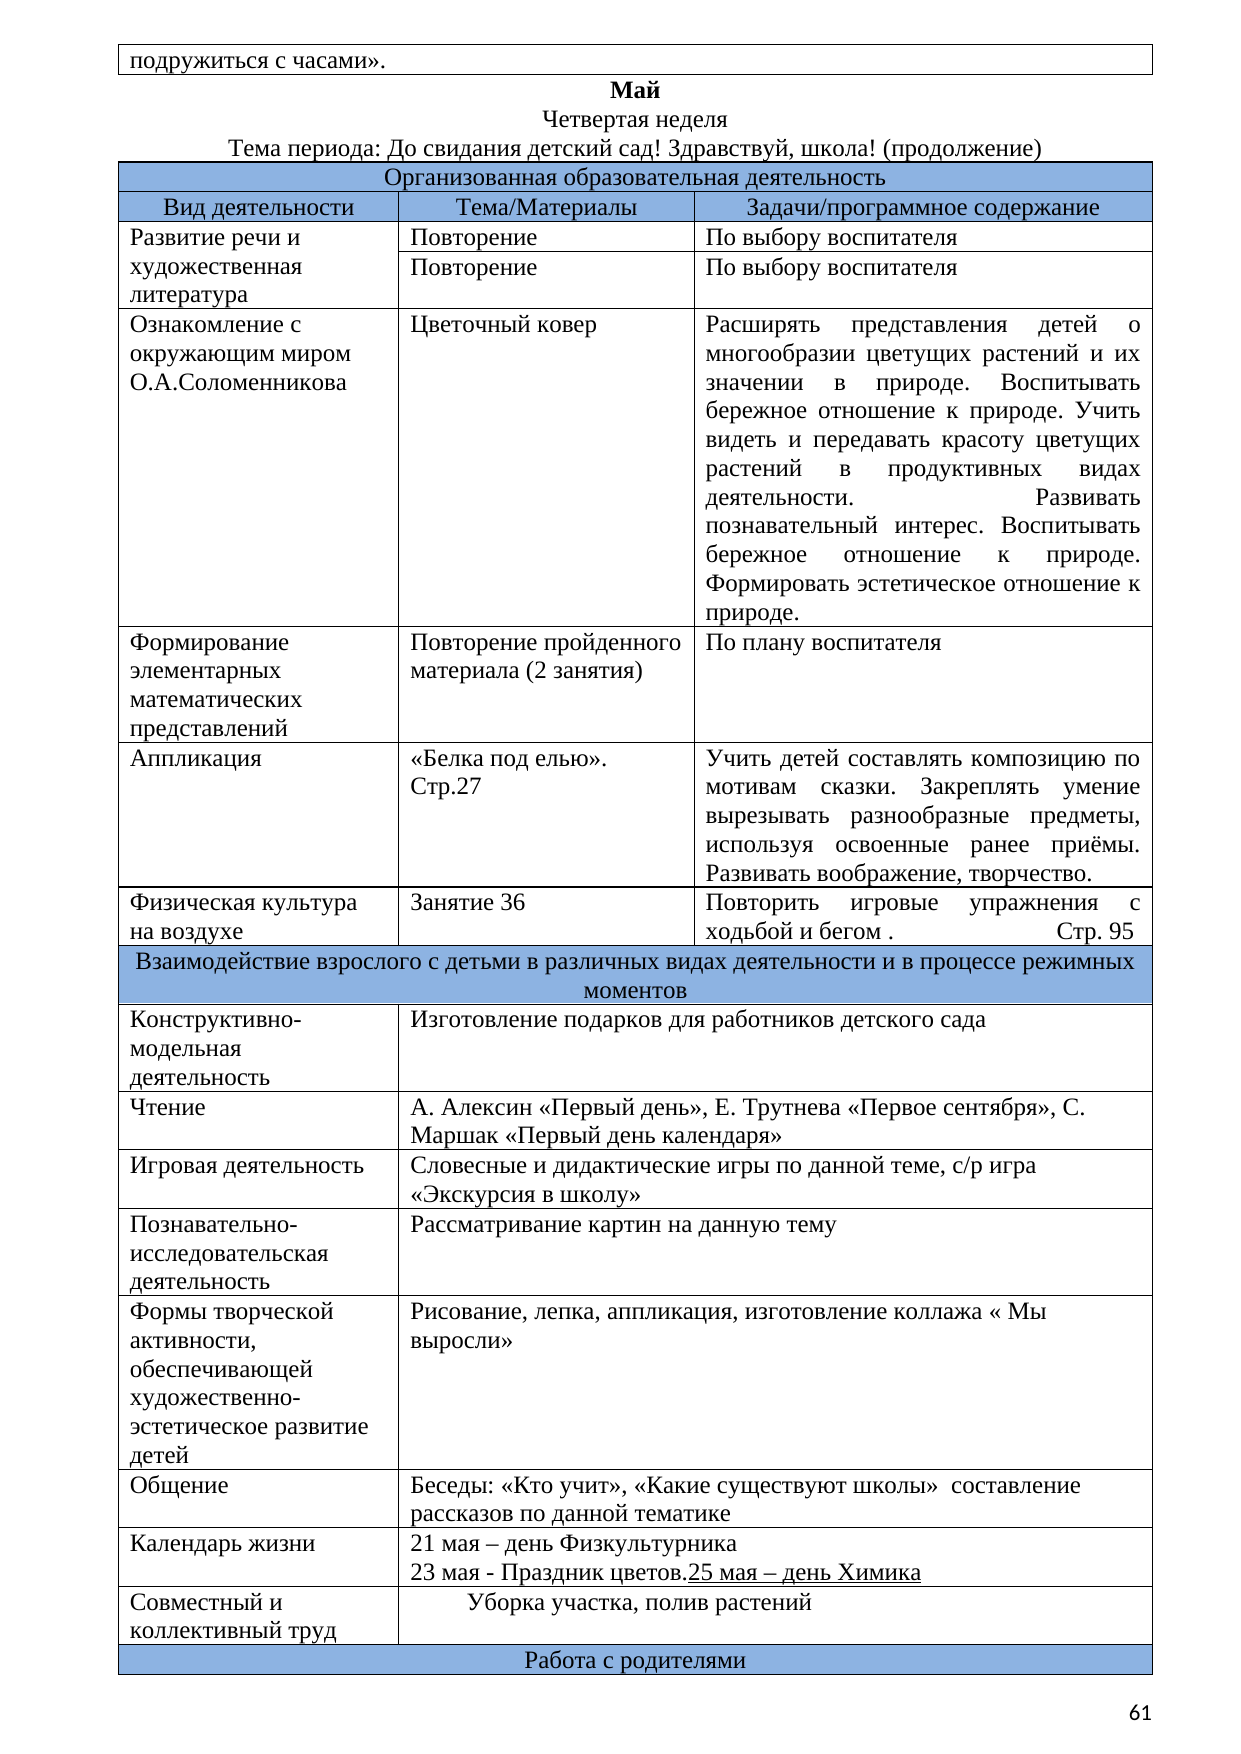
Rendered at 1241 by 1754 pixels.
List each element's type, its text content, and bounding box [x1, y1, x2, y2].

table_cell Задачи/программное содержание [695, 192, 1152, 221]
table_cell Цветочный ковер [399, 309, 694, 626]
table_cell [119, 45, 1152, 74]
table_cell Тема/Материалы [399, 192, 694, 221]
table_cell Ознакомление с окружающим миром О.А.Соломенникова [119, 309, 398, 626]
table_cell Календарь жизни [119, 1528, 398, 1586]
table_cell Повторение [399, 252, 694, 308]
text Тема периода: До свидания детский сад! Здравствуй, школа! (продолжение) [118, 133, 1152, 161]
table_cell Общение [119, 1470, 398, 1527]
table_cell Рисование, лепка, аппликация, изготовление коллажа « Мы выросли» [399, 1296, 1152, 1469]
table_cell Расширять представления детей о многообразии цветущих растений и их значении в природе. Воспитывать бережное отношение к природе. Учить видеть и передавать красоту цветущих растений в продуктивных видах деятельности. Развивать познавательный интерес. Воспитывать бережное отношение к природе. Формировать эстетическое отношение к природе. [695, 309, 1152, 626]
table_cell Конструктивно-модельная деятельность [119, 1005, 398, 1091]
table_cell Работа с родителями [119, 1645, 1152, 1674]
table_cell Учить детей составлять композицию по мотивам сказки. Закреплять умение вырезывать разнообразные предметы, используя освоенные ранее приёмы. Развивать воображение, творчество. [695, 743, 1152, 886]
table_cell Повторение [399, 222, 694, 251]
table_cell Познавательно- исследовательская деятельность [119, 1209, 398, 1295]
table_header Организованная образовательная деятельность [119, 163, 1152, 191]
table_cell Чтение [119, 1092, 398, 1149]
table_cell Повторение пройденного материала (2 занятия) [399, 627, 694, 742]
text Май [118, 75, 1152, 104]
table_cell «Белка под елью». Стр.27 [399, 743, 694, 886]
text Четвертая неделя [118, 104, 1152, 133]
table_cell Формирование элементарных математических представлений [119, 627, 398, 742]
table_cell Уборка участка, полив растений [399, 1587, 1152, 1644]
table_cell Совместный и коллективный труд [119, 1587, 398, 1644]
table_cell Вид деятельности [119, 192, 398, 221]
table_cell Взаимодействие взрослого с детьми в различных видах деятельности и в процессе режимных моментов [119, 946, 1152, 1003]
table_cell По выбору воспитателя [695, 252, 1152, 308]
table_cell Словесные и дидактические игры по данной теме, с/р игра «Экскурсия в школу» [399, 1150, 1152, 1208]
table_cell Повторить игровые упражнения с ходьбой и бегом . Стр. 95 [695, 888, 1152, 945]
table_cell По плану воспитателя [695, 627, 1152, 742]
table_cell А. Алексин «Первый день», Е. Трутнева «Первое сентября», С. Маршак «Первый день календаря» [399, 1092, 1152, 1149]
table_cell Физическая культура на воздухе [119, 888, 398, 945]
table_cell Рассматривание картин на данную тему [399, 1209, 1152, 1295]
table_cell Развитие речи и художественная литература [119, 222, 398, 308]
table_cell Игровая деятельность [119, 1150, 398, 1208]
table_cell Беседы: «Кто учит», «Какие существуют школы» составление рассказов по данной тематике [399, 1470, 1152, 1527]
table_cell 21 мая – день Физкультурника 23 мая - Праздник цветов.25 мая – день Химика [399, 1528, 1152, 1586]
table_cell Изготовление подарков для работников детского сада [399, 1005, 1152, 1091]
table_cell По выбору воспитателя [695, 222, 1152, 251]
table_cell Аппликация [119, 743, 398, 886]
table_cell Формы творческой активности, обеспечивающей художественно-эстетическое развитие детей [119, 1296, 398, 1469]
table_cell Занятие 36 [399, 888, 694, 945]
